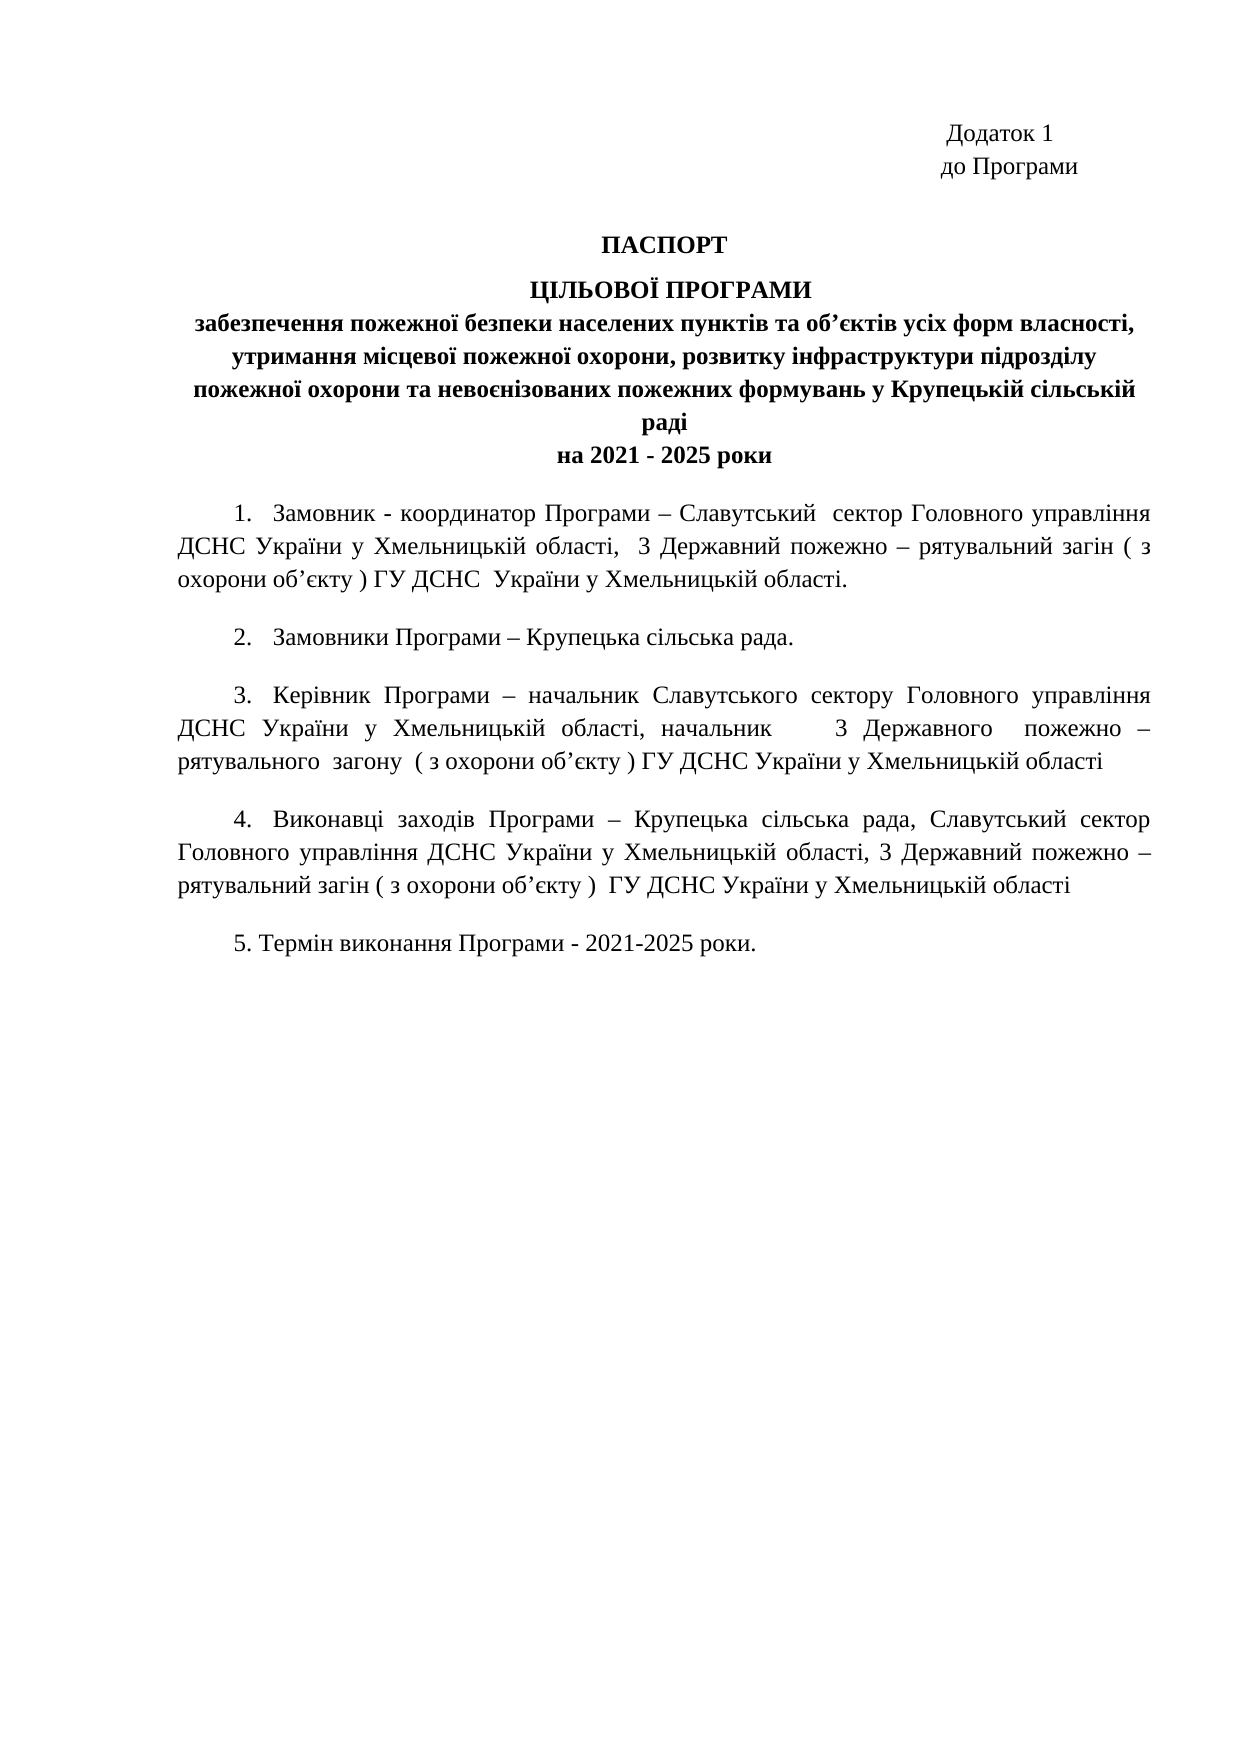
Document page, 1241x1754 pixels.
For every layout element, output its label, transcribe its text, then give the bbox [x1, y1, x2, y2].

text на 2021 - 2025 роки [177, 440, 1152, 469]
text 3. Керівник Програми – начальник Славутського сектору Головного управління ДСНС України у Хмельницькій області, начальник 3 Державного пожежно – рятувального загону ( з охорони об’єкту ) ГУ ДСНС України у Хмельницькій області [177, 680, 1152, 775]
text ЦІЛЬОВОЇ ПРОГРАМИ [177, 275, 1152, 304]
text 5. Термін виконання Програми - 2021-2025 роки. [177, 928, 1152, 957]
text 2. Замовники Програми – Крупецька сільська рада. [177, 622, 1152, 651]
text Додаток 1 [177, 118, 1152, 147]
text 1. Замовник - координатор Програми – Славутський сектор Головного управління ДСНС України у Хмельницькій області, 3 Державний пожежно – рятувальний загін ( з охорони об’єкту ) ГУ ДСНС України у Хмельницькій області. [177, 498, 1152, 593]
text 4. Виконавці заходів Програми – Крупецька сільська рада, Славутський сектор Головного управління ДСНС України у Хмельницькій області, 3 Державний пожежно – рятувальний загін ( з охорони об’єкту ) ГУ ДСНС України у Хмельницькій області [177, 804, 1152, 899]
text ПАСПОРТ [177, 230, 1152, 258]
text забезпечення пожежної безпеки населених пунктів та об’єктів усіх форм власності, утримання місцевої пожежної охорони, розвитку інфраструктури підрозділу пожежної охорони та невоєнізованих пожежних формувань у Крупецькій сільській раді [177, 308, 1152, 436]
text до Програми [177, 151, 1152, 180]
